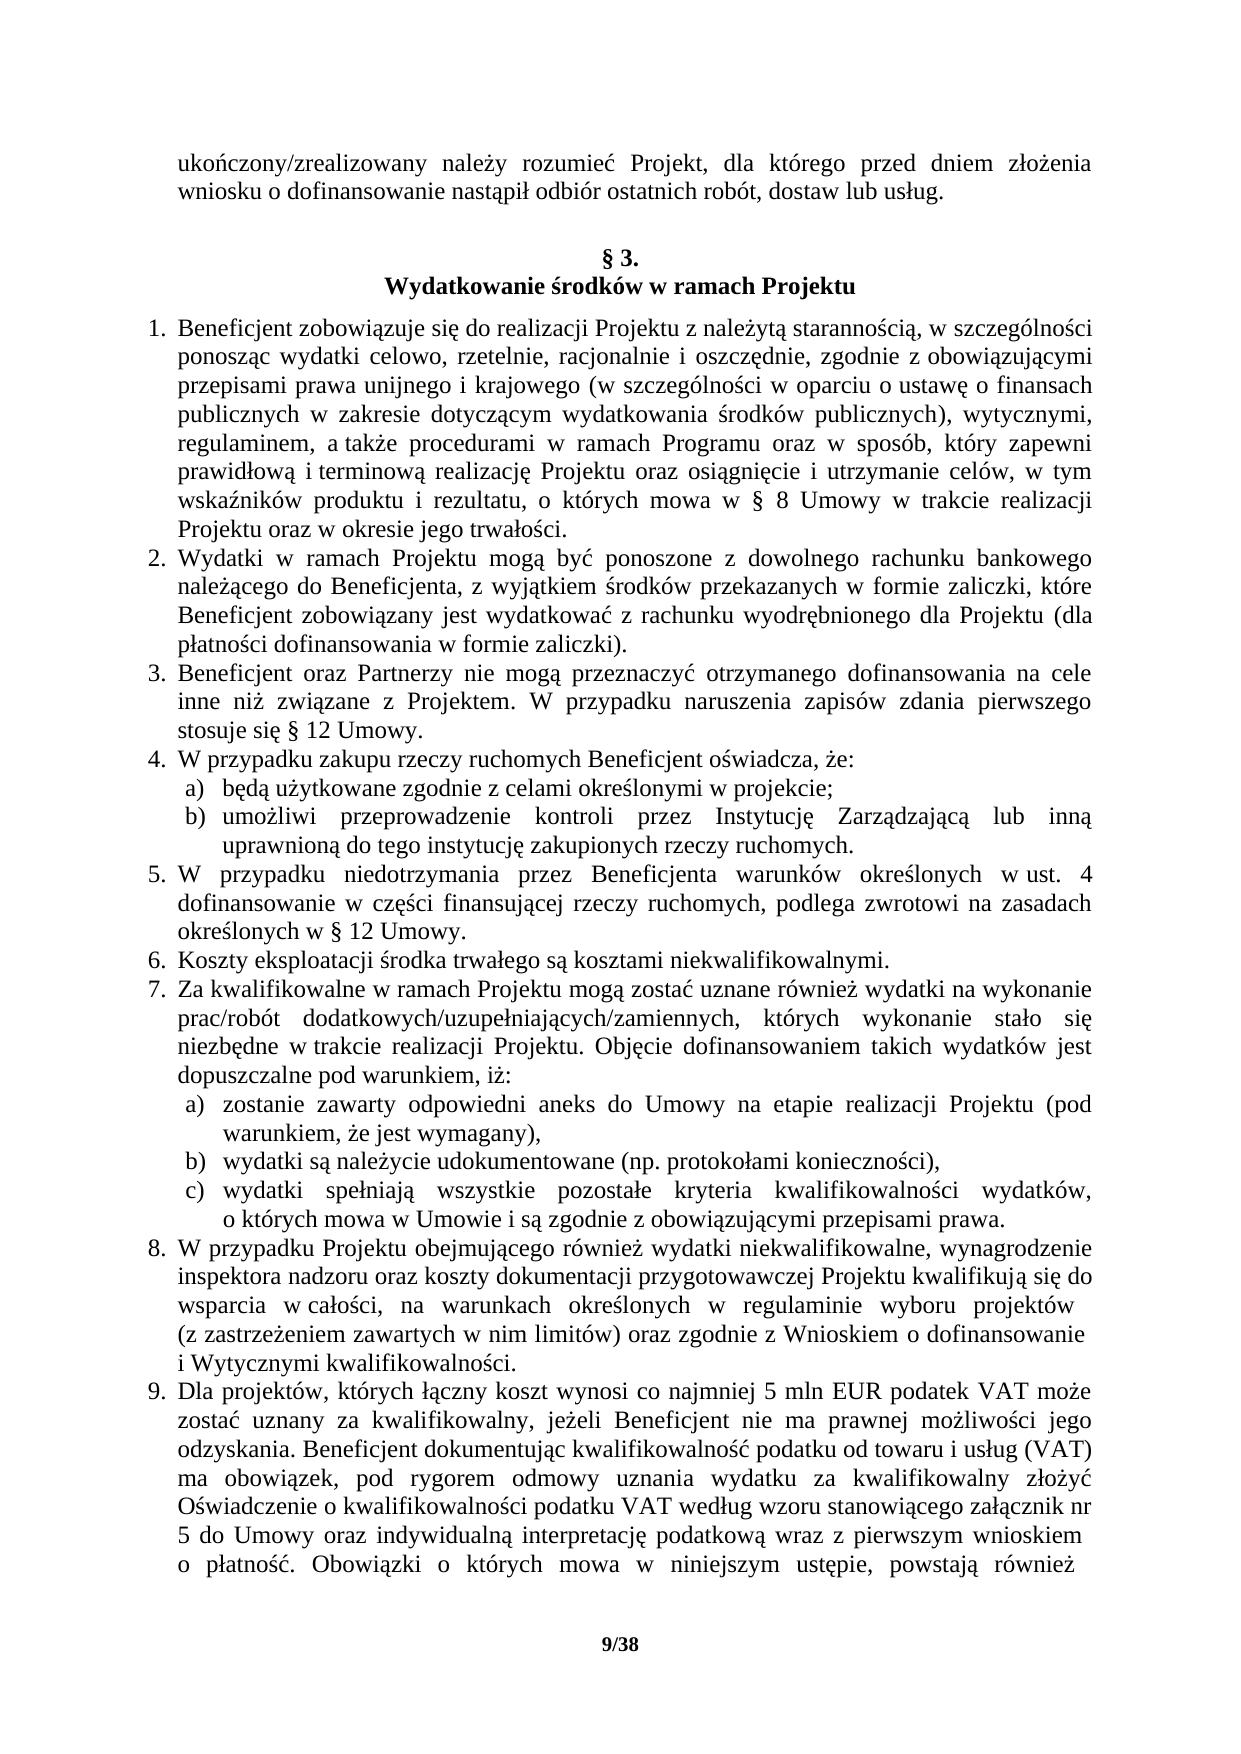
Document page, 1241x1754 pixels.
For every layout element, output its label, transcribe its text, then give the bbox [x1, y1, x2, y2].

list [148, 148, 1093, 205]
text § 3. Wydatkowanie środków w ramach Projektu [148, 243, 1093, 300]
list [148, 1376, 1093, 1578]
list W przypadku Projektu obejmującego również wydatki niekwalifikowalne, wynagrodzenie inspektora nadzoru oraz koszty dokumentacji przygotowawczej Projektu kwalifikują się do wsparcia w całości, na warunkach określonych w regulaminie wyboru projektów (z zastrzeżeniem zawartych w nim limitów) oraz zgodnie z Wnioskiem o dofinansowanie i Wytycznymi kwalifikowalności. [148, 1233, 1093, 1376]
list W przypadku zakupu rzeczy ruchomych Beneficjent oświadcza, że: [148, 744, 1093, 773]
list Za kwalifikowalne w ramach Projektu mogą zostać uznane również wydatki na wykonanie prac/robót dodatkowych/uzupełniających/zamiennych, których wykonanie stało się niezbędne w trakcie realizacji Projektu. Objęcie dofinansowaniem takich wydatków jest dopuszczalne pod warunkiem, iż: [148, 974, 1093, 1089]
list umożliwi przeprowadzenie kontroli przez Instytucję Zarządzającą lub inną uprawnioną do tego instytucję zakupionych rzeczy ruchomych. [185, 801, 1093, 859]
list Beneficjent oraz Partnerzy nie mogą przeznaczyć otrzymanego dofinansowania na cele inne niż związane z Projektem. W przypadku naruszenia zapisów zdania pierwszego stosuje się § 12 Umowy. [148, 658, 1093, 744]
list Koszty eksploatacji środka trwałego są kosztami niekwalifikowalnymi. [148, 945, 1093, 974]
list będą użytkowane zgodnie z celami określonymi w projekcie; [185, 773, 1093, 801]
list zostanie zawarty odpowiedni aneks do Umowy na etapie realizacji Projektu (pod warunkiem, że jest wymagany), [185, 1089, 1093, 1146]
list Beneficjent zobowiązuje się do realizacji Projektu z należytą starannością, w szczególności ponosząc wydatki celowo, rzetelnie, racjonalnie i oszczędnie, zgodnie z obowiązującymi przepisami prawa unijnego i krajowego (w szczególności w oparciu o ustawę o finansach publicznych w zakresie dotyczącym wydatkowania środków publicznych), wytycznymi, regulaminem, a także procedurami w ramach Programu oraz w sposób, który zapewni prawidłową i terminową realizację Projektu oraz osiągnięcie i utrzymanie celów, w tym wskaźników produktu i rezultatu, o których mowa w § 8 Umowy w trakcie realizacji Projektu oraz w okresie jego trwałości. [148, 313, 1093, 543]
list Wydatki w ramach Projektu mogą być ponoszone z dowolnego rachunku bankowego należącego do Beneficjenta, z wyjątkiem środków przekazanych w formie zaliczki, które Beneficjent zobowiązany jest wydatkować z rachunku wyodrębnionego dla Projektu (dla płatności dofinansowania w formie zaliczki). [148, 543, 1093, 658]
list W przypadku niedotrzymania przez Beneficjenta warunków określonych w ust. 4 dofinansowanie w części finansującej rzeczy ruchomych, podlega zwrotowi na zasadach określonych w § 12 Umowy. [148, 859, 1093, 945]
list wydatki spełniają wszystkie pozostałe kryteria kwalifikowalności wydatków, o których mowa w Umowie i są zgodnie z obowiązującymi przepisami prawa. [185, 1175, 1093, 1233]
list wydatki są należycie udokumentowane (np. protokołami konieczności), [185, 1146, 1093, 1175]
